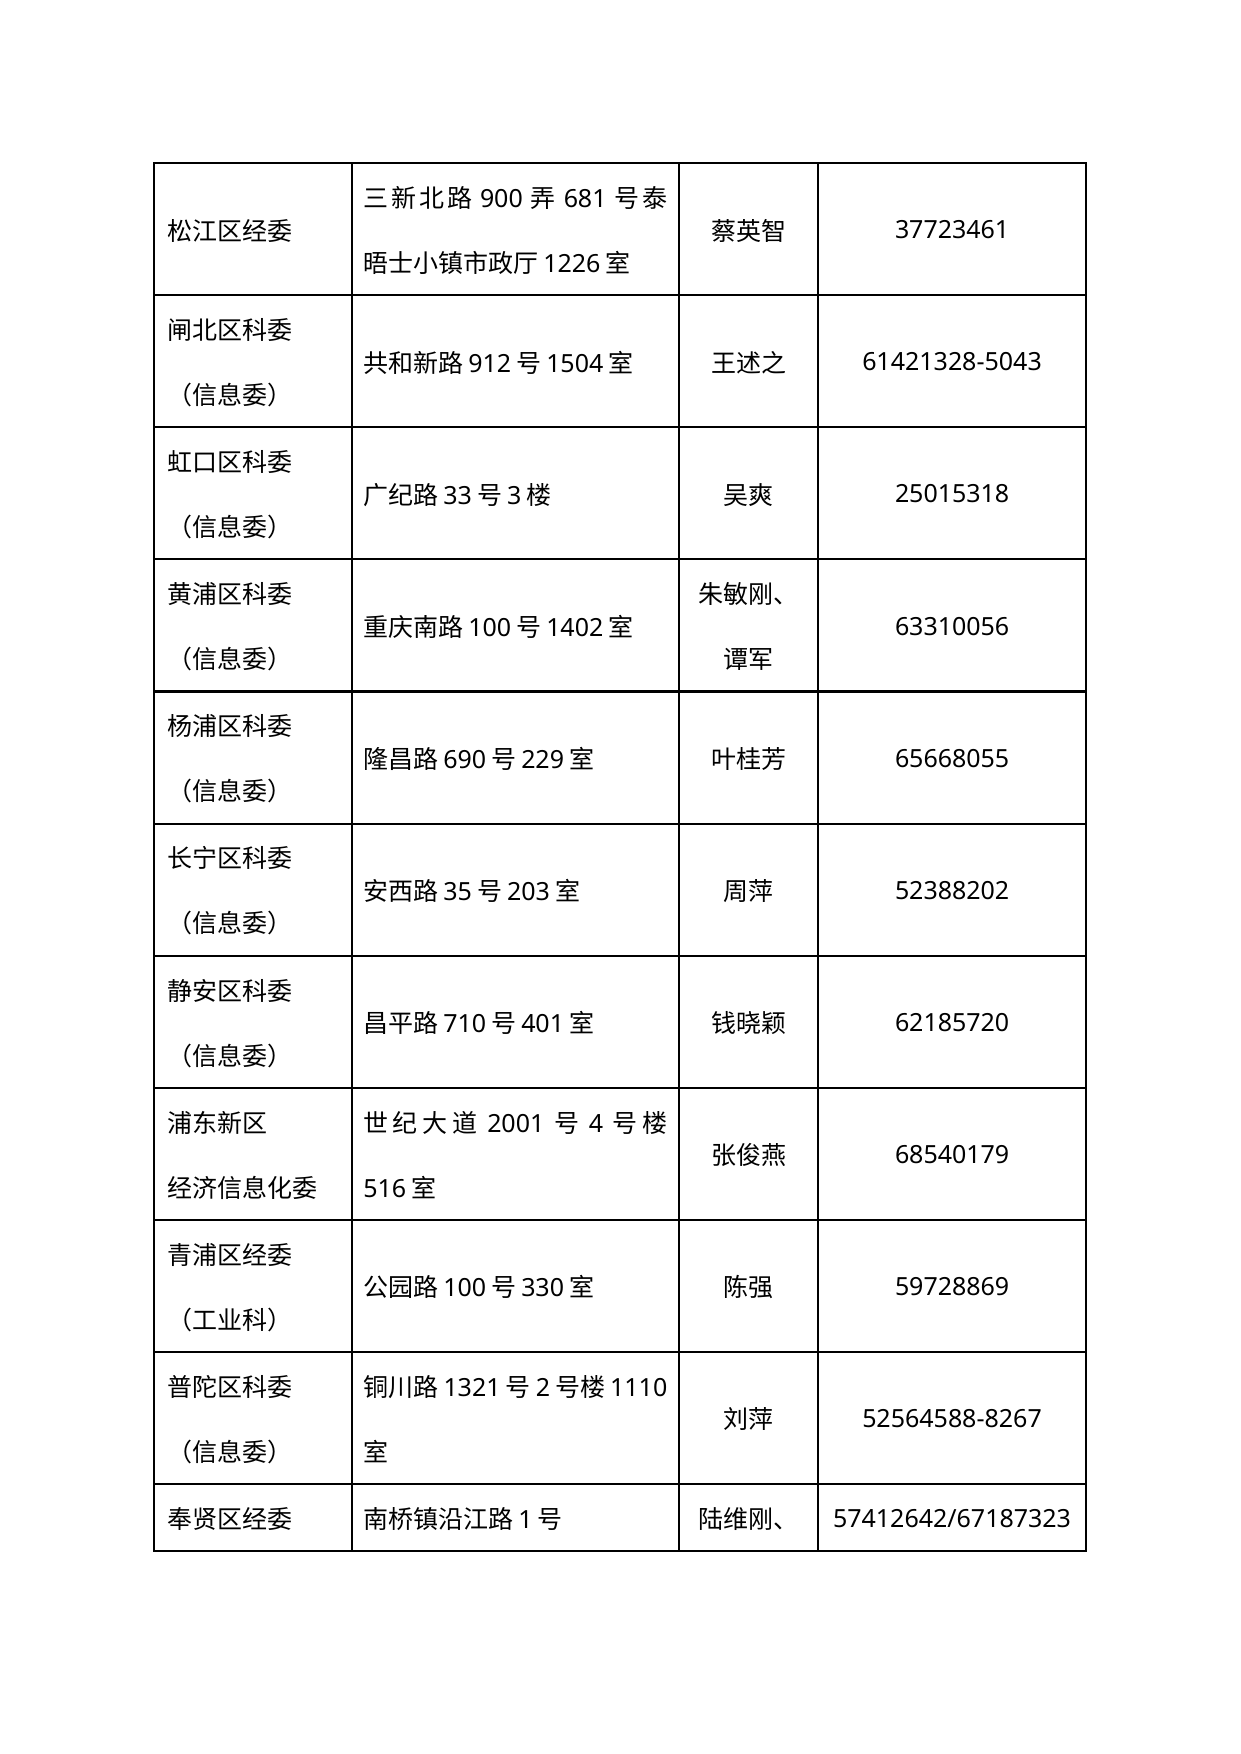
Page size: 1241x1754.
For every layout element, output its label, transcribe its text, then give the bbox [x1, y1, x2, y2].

table_cell 安西路35号203室 [353, 825, 678, 954]
table_cell 68540179 [819, 1089, 1085, 1219]
table_cell 62185720 [819, 957, 1085, 1087]
table_cell 65668055 [819, 693, 1085, 822]
table_cell 静安区科委 （信息委） [155, 957, 351, 1087]
table_cell 王述之 [680, 296, 817, 426]
table_cell 黄浦区科委 （信息委） [155, 560, 351, 690]
table_cell 闸北区科委 （信息委） [155, 296, 351, 426]
table_cell 叶桂芳 [680, 693, 817, 822]
table_cell 广纪路33号3楼 [353, 428, 678, 558]
table_cell 长宁区科委 （信息委） [155, 825, 351, 954]
table_cell 隆昌路690号229室 [353, 693, 678, 822]
table_cell 南桥镇沿江路1号 [353, 1485, 678, 1550]
table_cell 三新北路900弄681号泰晤士小镇市政厅1226室 [353, 164, 678, 294]
table_cell 52564588-8267 [819, 1353, 1085, 1483]
table_cell 25015318 [819, 428, 1085, 558]
table_cell 青浦区经委 （工业科） [155, 1221, 351, 1351]
table_cell 52388202 [819, 825, 1085, 954]
table_cell 周萍 [680, 825, 817, 954]
table_cell 松江区经委 [155, 164, 351, 294]
table_cell 张俊燕 [680, 1089, 817, 1219]
table_cell 浦东新区 经济信息化委 [155, 1089, 351, 1219]
table_cell 共和新路912号1504室 [353, 296, 678, 426]
table_cell 37723461 [819, 164, 1085, 294]
table_cell 吴爽 [680, 428, 817, 558]
table_cell 普陀区科委 （信息委） [155, 1353, 351, 1483]
table_cell 昌平路710号401室 [353, 957, 678, 1087]
table_cell 朱敏刚、谭军 [680, 560, 817, 690]
table_cell 陈强 [680, 1221, 817, 1351]
table_cell 虹口区科委 （信息委） [155, 428, 351, 558]
table_cell 重庆南路100号1402室 [353, 560, 678, 690]
table_cell 陆维刚、李凤英 [680, 1485, 817, 1550]
table_cell 公园路100号330室 [353, 1221, 678, 1351]
table_cell 刘萍 [680, 1353, 817, 1483]
table_cell 57412642/67187323 [819, 1485, 1085, 1550]
table_cell 63310056 [819, 560, 1085, 690]
table_cell 杨浦区科委 （信息委） [155, 693, 351, 822]
table_cell 61421328-5043 [819, 296, 1085, 426]
table_cell 钱晓颖 [680, 957, 817, 1087]
table_cell 蔡英智 [680, 164, 817, 294]
table_cell 59728869 [819, 1221, 1085, 1351]
table_cell 世纪大道2001号4号楼516室 [353, 1089, 678, 1219]
table_cell 铜川路1321号2号楼1110室 [353, 1353, 678, 1483]
table_cell 奉贤区经委 [155, 1485, 351, 1550]
